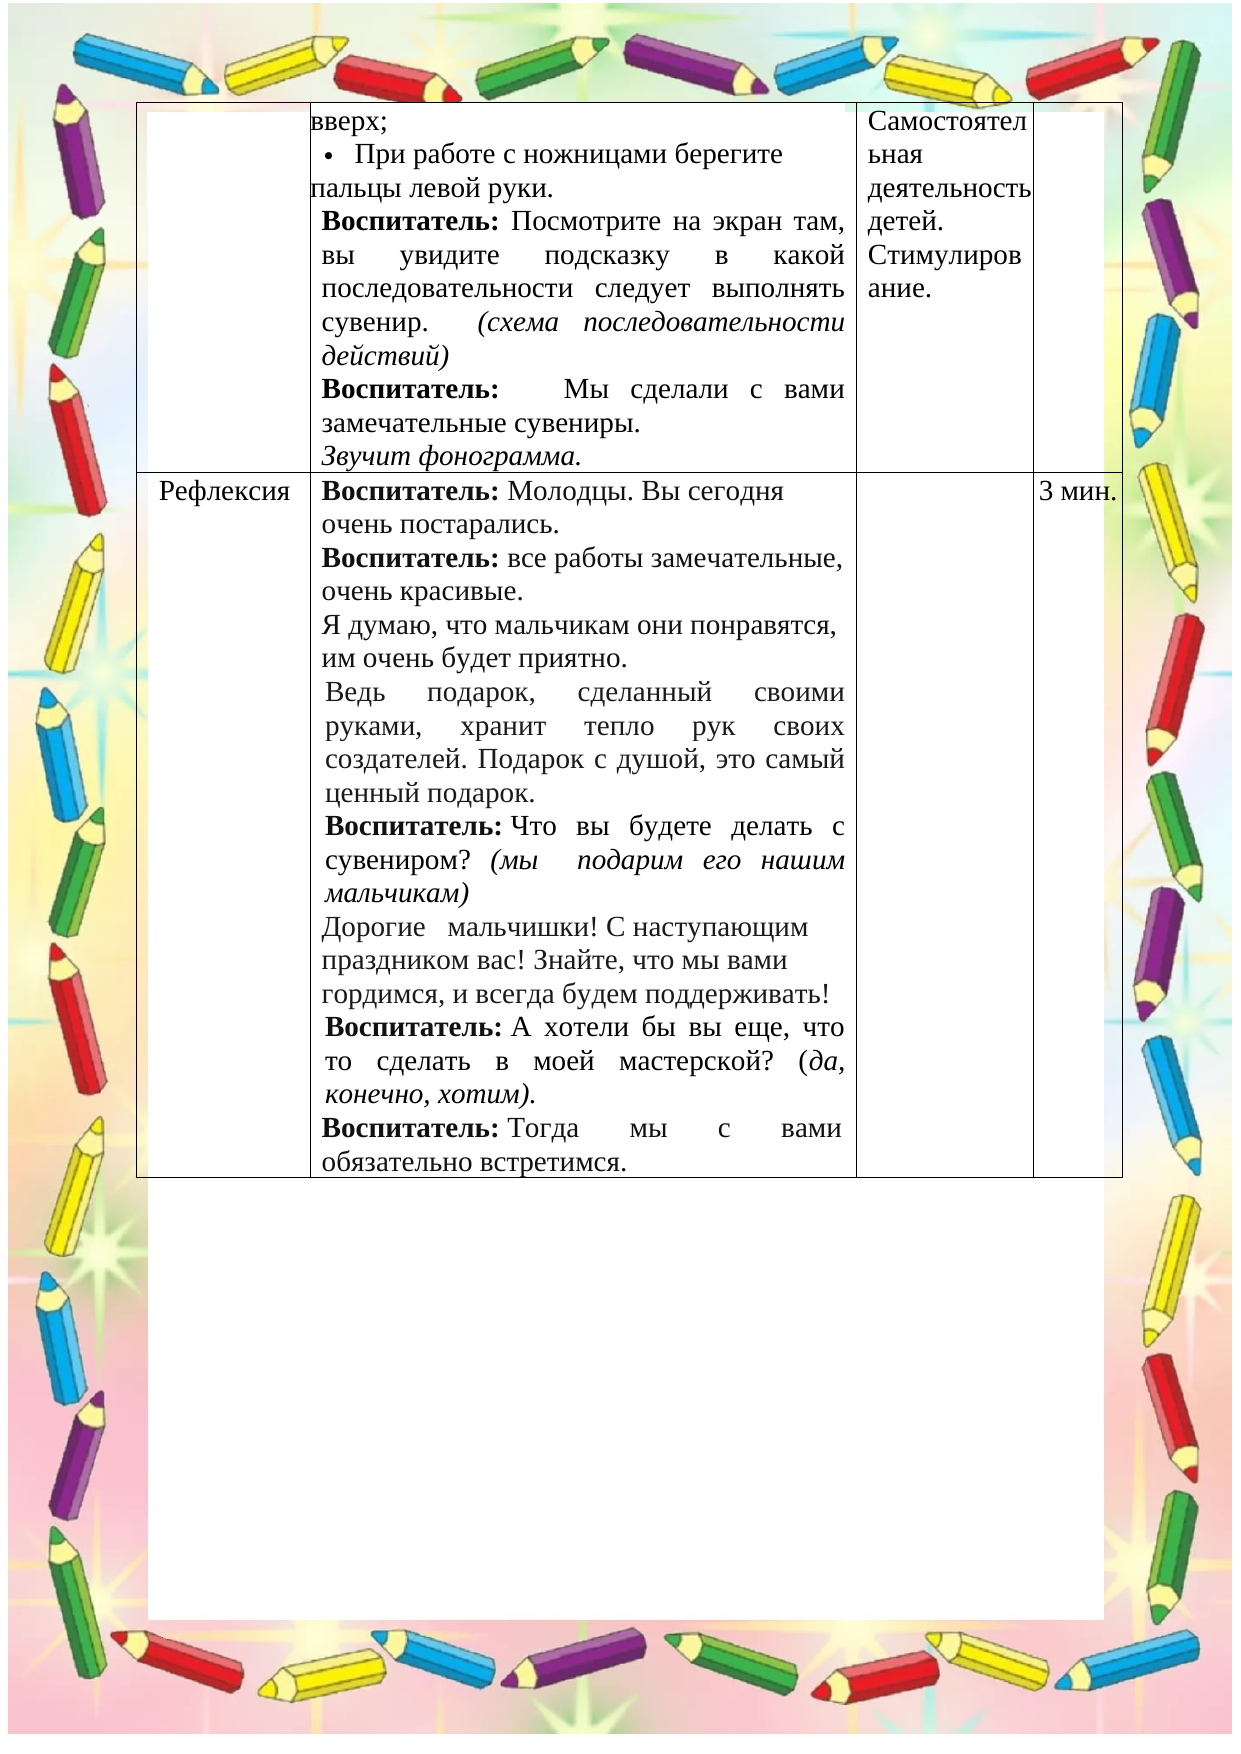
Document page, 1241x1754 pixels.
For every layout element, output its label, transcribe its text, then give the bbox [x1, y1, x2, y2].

table_cell Воспитатель: Молодцы. Вы сегодня очень постарались. Воспитатель: все работы замечательные, очень красивые. Я думаю, что мальчикам они понравятся, им очень будет приятно. Ведь подарок, сделанный своими руками, хранит тепло рук своих создателей. Подарок с душой, это самый ценный подарок. Воспитатель: Что вы будете делать с сувениром? (мы подарим его нашим мальчикам) Дорогие мальчишки! С наступающим праздником вас! Знайте, что мы вами гордимся, и всегда будем поддерживать! Воспитатель: А хотели бы вы еще, что то сделать в моей мастерской? (да, конечно, хотим). Воспитатель: Тогда мы с вами обязательно встретимся. [311, 473, 856, 1177]
table_cell 20 мин. [1034, 103, 1122, 472]
picture [8, 3, 1232, 1734]
table_cell 3 мин. [1034, 473, 1122, 1177]
table_cell [857, 473, 1033, 1177]
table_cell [311, 103, 856, 472]
table_cell Рефлексия [137, 473, 310, 1177]
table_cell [137, 103, 310, 472]
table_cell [857, 103, 1033, 472]
